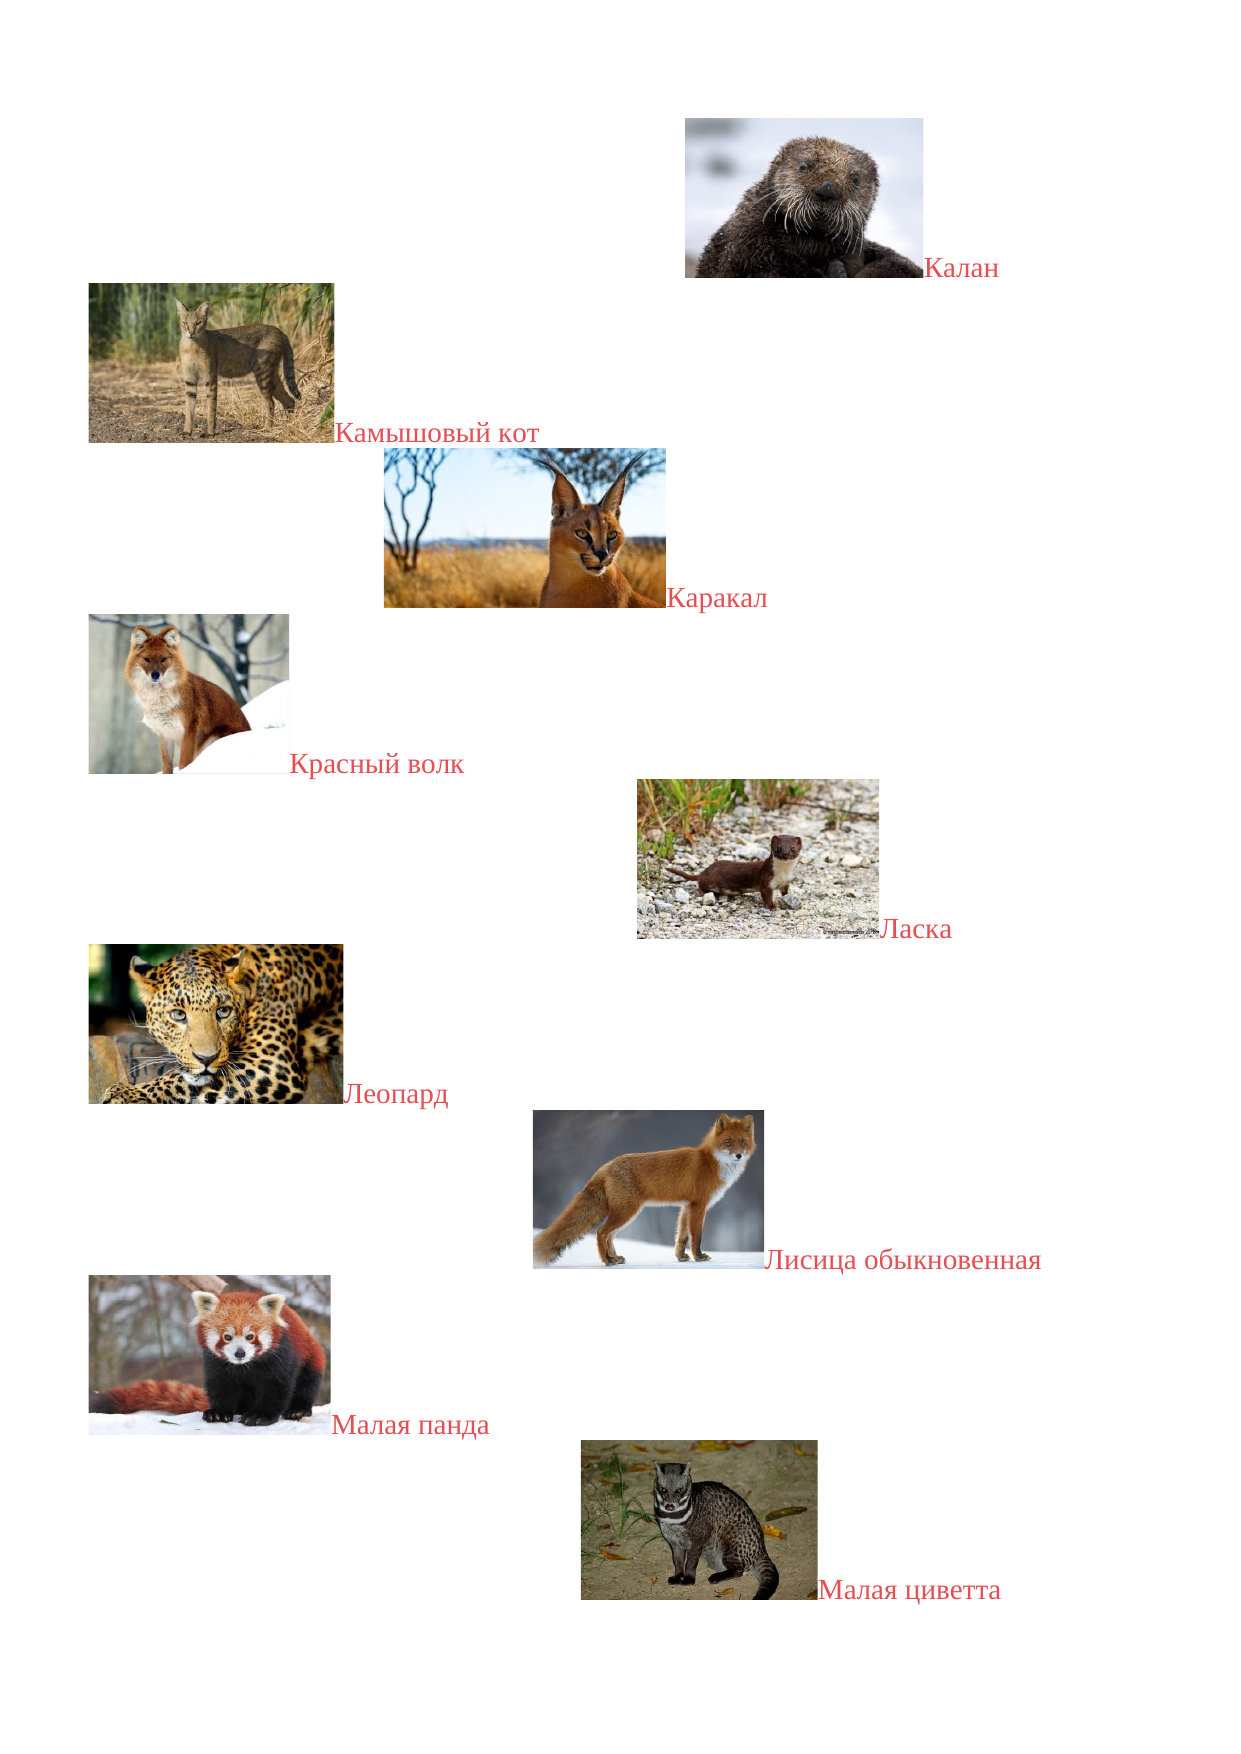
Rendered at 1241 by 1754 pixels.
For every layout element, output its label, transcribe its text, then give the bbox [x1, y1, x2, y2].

picture [580, 1440, 818, 1600]
text Калан [88, 118, 1063, 283]
text Ласка [88, 779, 1063, 945]
text Красный волк [88, 614, 1063, 779]
picture [88, 283, 335, 443]
picture [88, 614, 290, 774]
picture [685, 118, 924, 278]
text Камышовый кот [88, 283, 1063, 449]
picture [532, 1110, 765, 1269]
picture [637, 779, 880, 939]
picture [383, 448, 666, 608]
text Малая панда [88, 1275, 1063, 1441]
picture [88, 944, 344, 1104]
text Лисица обыкновенная [88, 1110, 1063, 1275]
picture [88, 1275, 331, 1435]
text Малая циветта [88, 1441, 1063, 1606]
